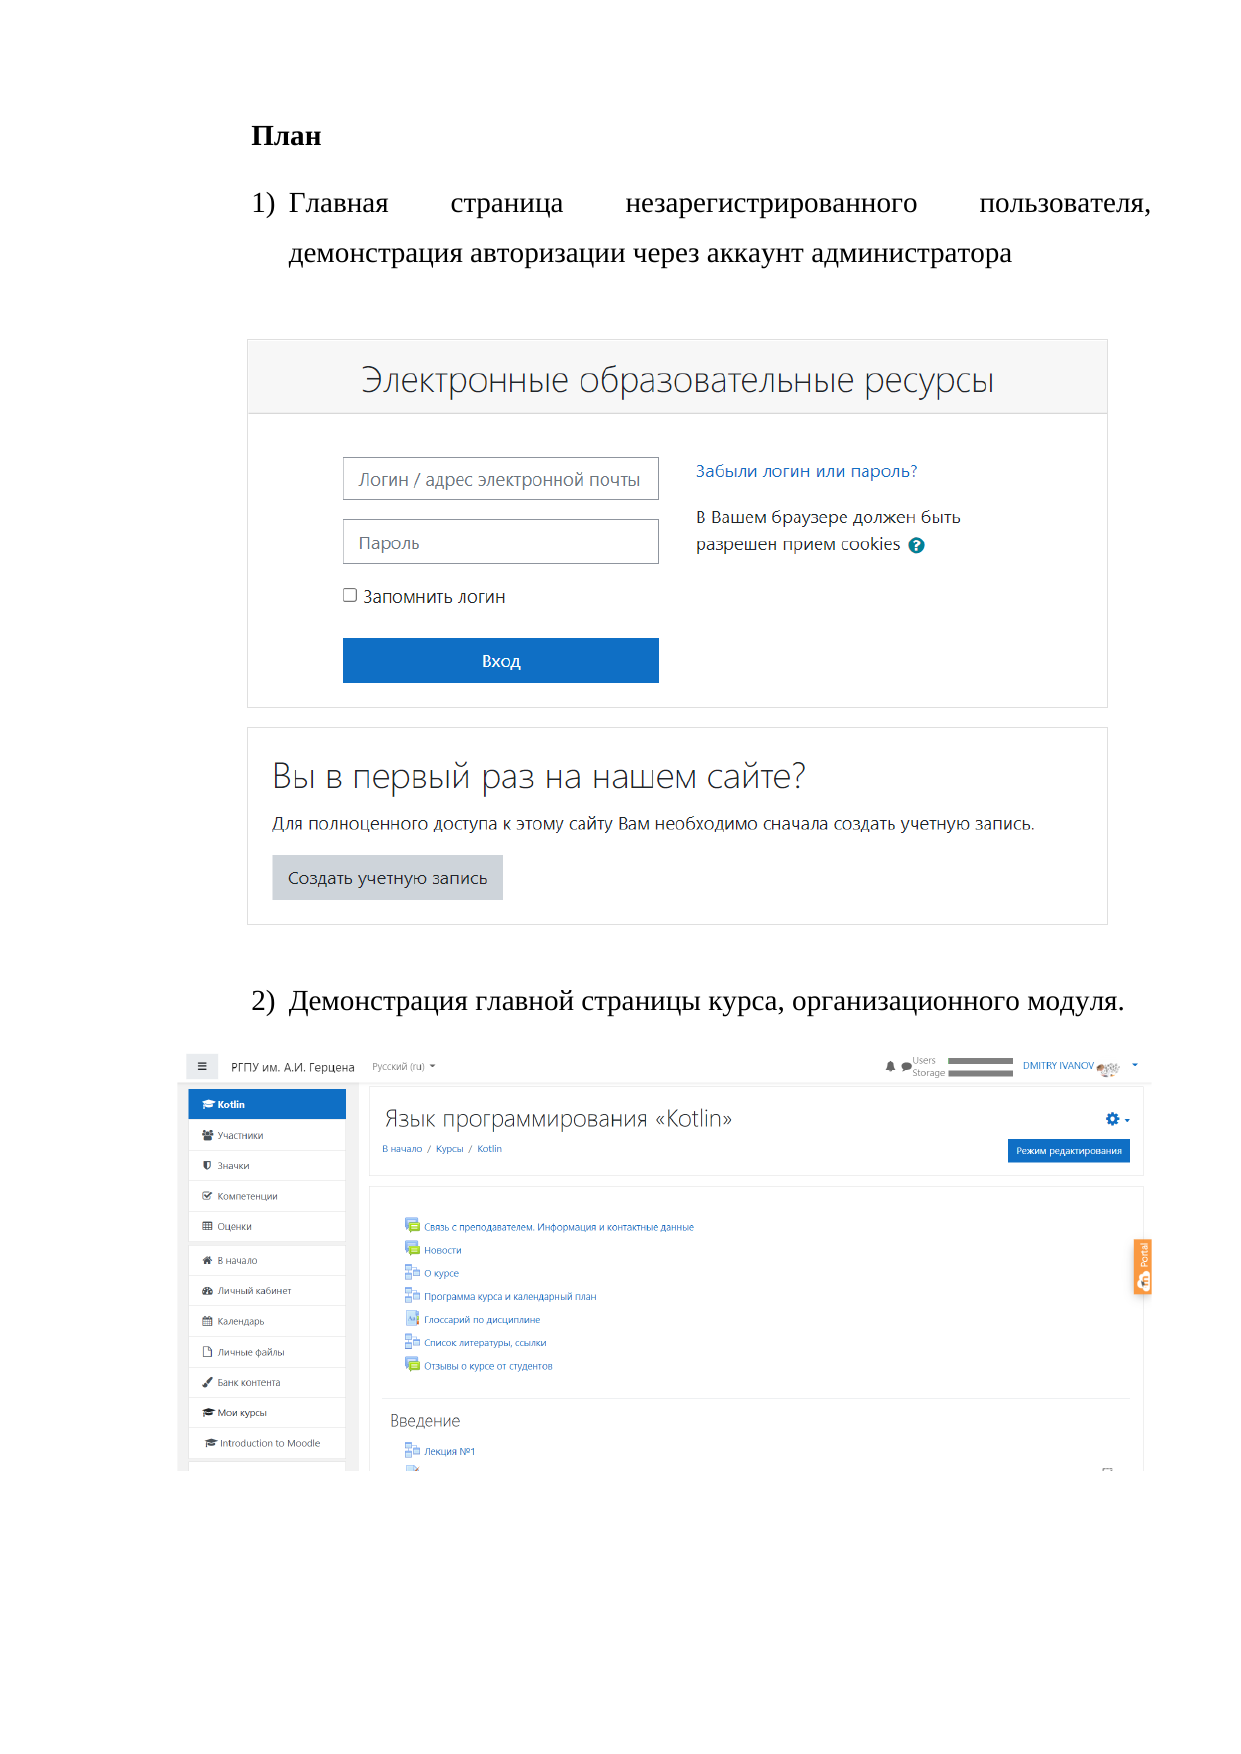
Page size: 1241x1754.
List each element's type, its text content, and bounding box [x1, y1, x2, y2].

list Демонстрация главной страницы курса, организационного модуля. [251, 983, 1152, 1017]
picture [177, 1050, 1152, 1471]
picture [177, 302, 1152, 950]
list Главная страница незарегистрированного пользователя, демонстрация авторизации через аккаунт администратора [251, 185, 1152, 269]
text План [177, 118, 1152, 152]
